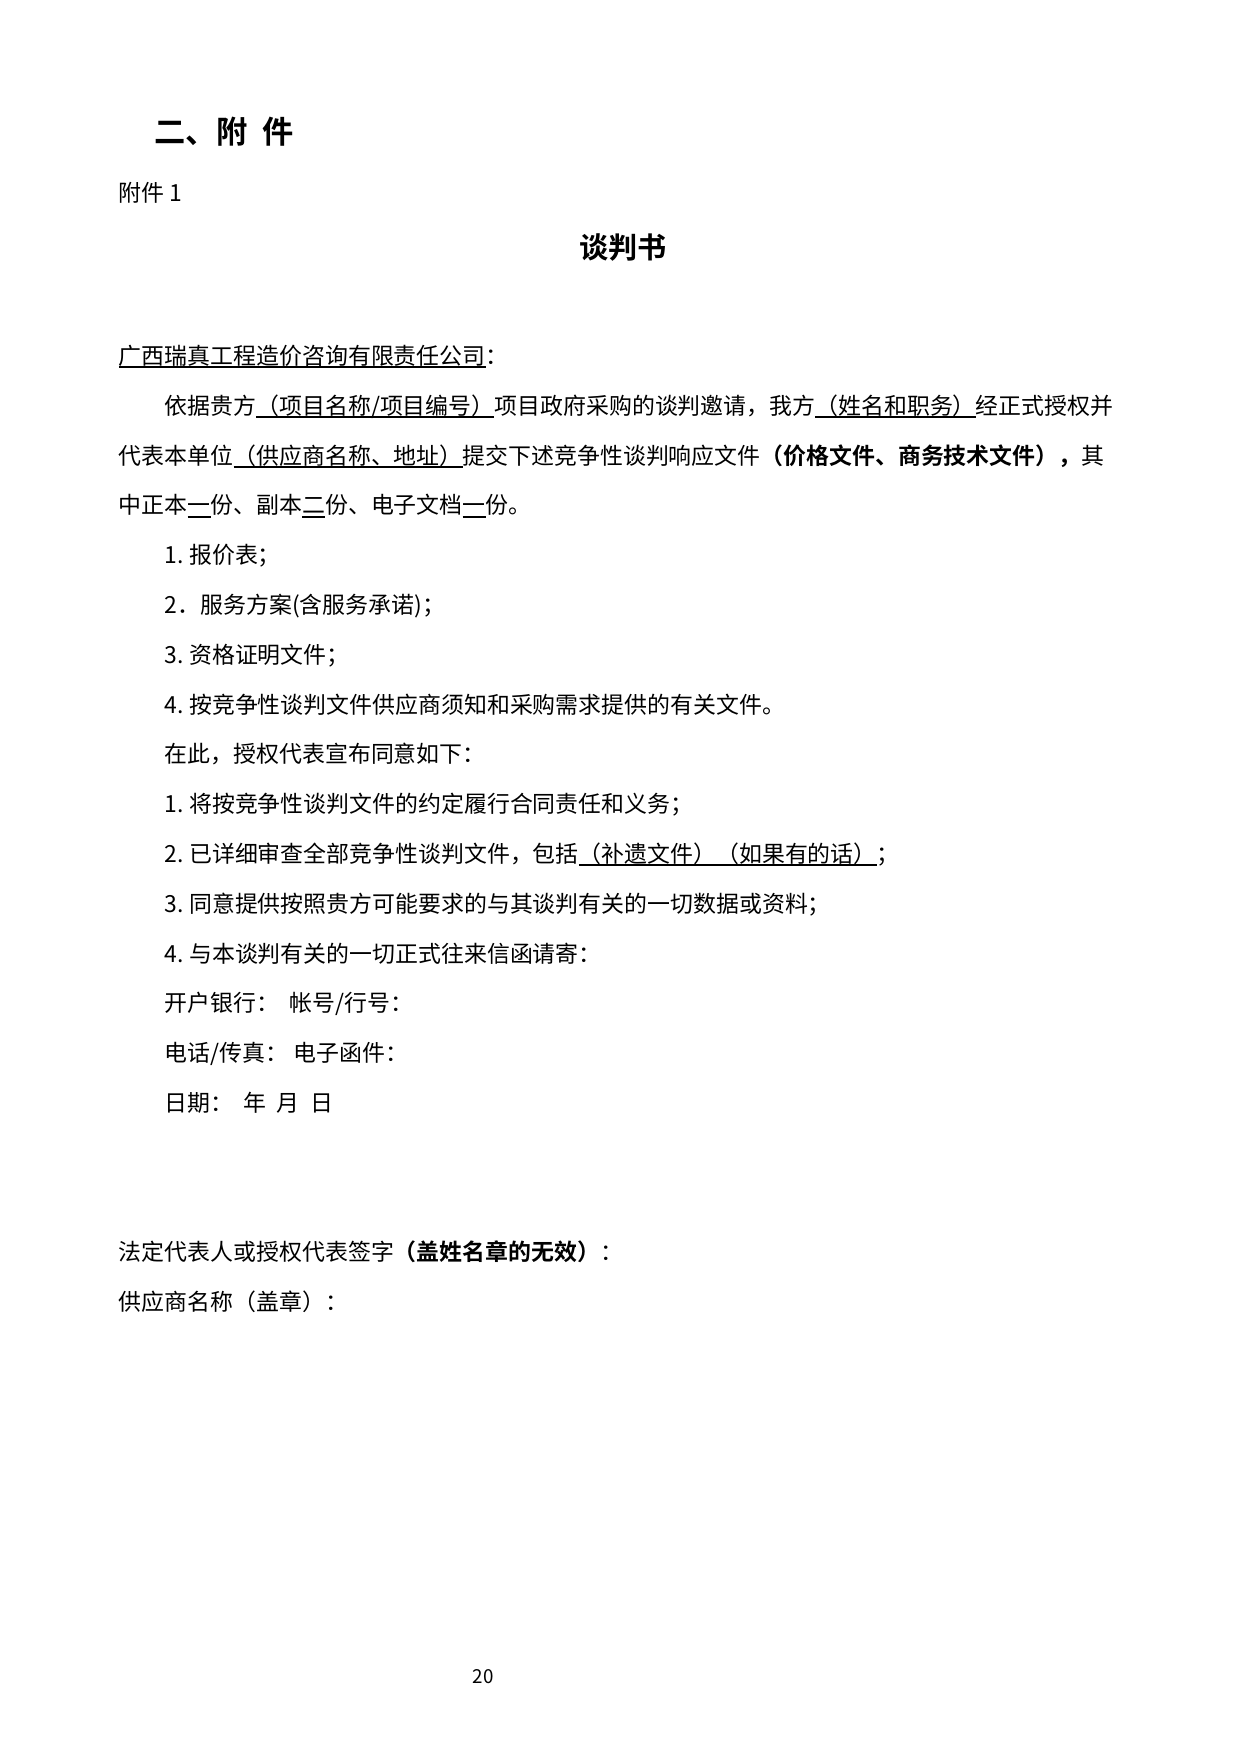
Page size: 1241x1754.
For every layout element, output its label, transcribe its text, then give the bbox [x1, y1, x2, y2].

text 1. 报价表； [119, 537, 1127, 570]
text 供应商名称（盖章）： [119, 1284, 1127, 1317]
text 2. 已详细审查全部竞争性谈判文件，包括（补遗文件）（如果有的话）； [119, 836, 1127, 869]
text 开户银行： 帐号/行号： [119, 985, 1127, 1018]
text 4. 与本谈判有关的一切正式往来信函请寄： [119, 936, 1127, 969]
text 日期： 年 月 日 [119, 1085, 1127, 1118]
text 依据贵方（项目名称/项目编号）项目政府采购的谈判邀请，我方（姓名和职务）经正式授权并代表本单位（供应商名称、地址）提交下述竞争性谈判响应文件（价格文件、商务技术文件），其中正本一份、副本二份、电子文档一份。 [119, 388, 1127, 521]
text 1. 将按竞争性谈判文件的约定履行合同责任和义务； [119, 786, 1127, 819]
text 4. 按竞争性谈判文件供应商须知和采购需求提供的有关文件。 [119, 687, 1127, 720]
subtitle 谈判书 [119, 225, 1127, 267]
text 在此，授权代表宣布同意如下： [119, 736, 1127, 769]
text 3. 同意提供按照贵方可能要求的与其谈判有关的一切数据或资料； [119, 886, 1127, 919]
text 2．服务方案(含服务承诺)； [119, 587, 1127, 620]
subtitle 二、附 件 [154, 107, 1127, 152]
text 广西瑞真工程造价咨询有限责任公司： [119, 338, 1127, 371]
text 附件1 [119, 175, 1127, 208]
text 3. 资格证明文件； [119, 637, 1127, 670]
text 法定代表人或授权代表签字（盖姓名章的无效）： [119, 1234, 1127, 1267]
text 电话/传真： 电子函件： [119, 1035, 1127, 1068]
